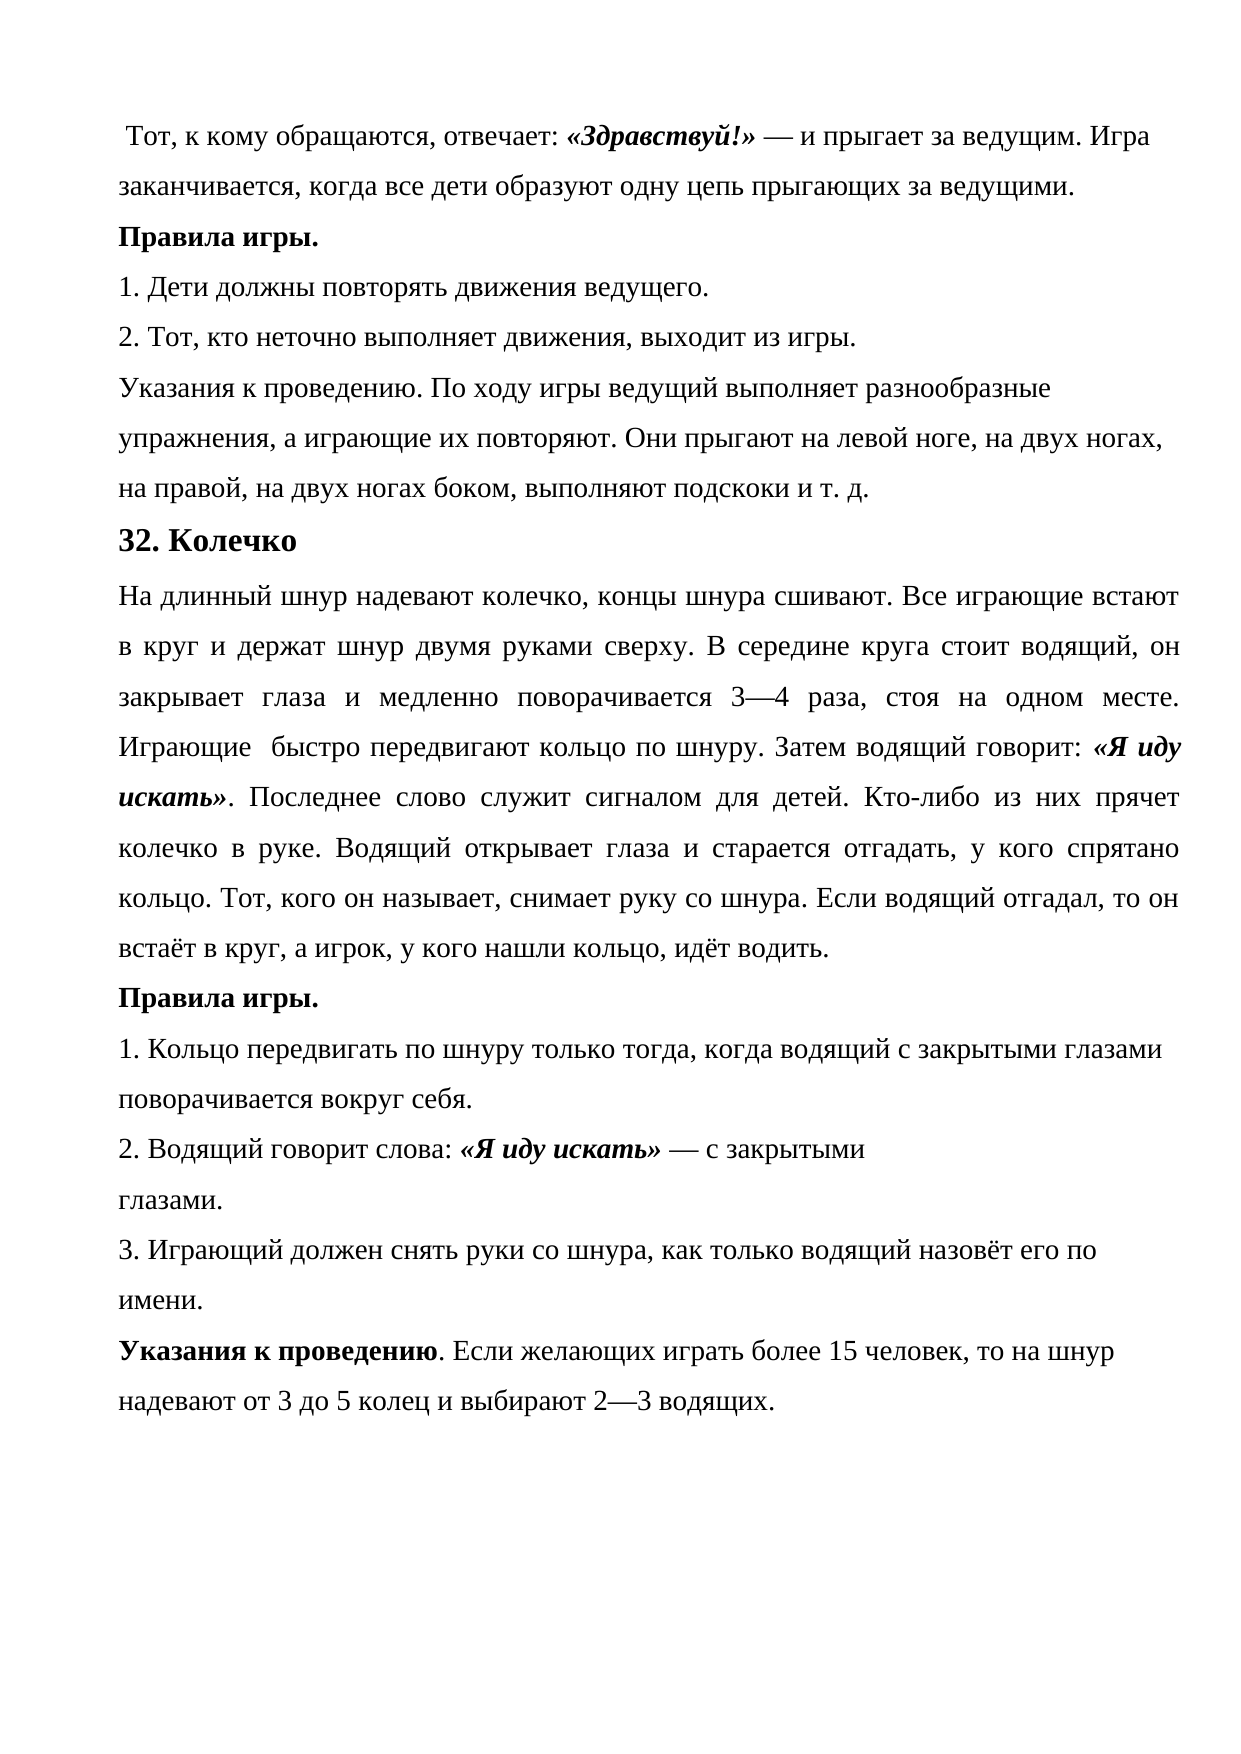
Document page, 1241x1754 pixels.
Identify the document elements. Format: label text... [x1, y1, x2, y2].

text 32. Колечко [118, 521, 1181, 559]
text Правила игры. 1. Кольцо передвигать по шнуру только тогда, когда водящий с закрытыми глазами поворачивается вокруг себя. 2. Водящий говорит слова: «Я иду искать» — с закрытыми глазами. 3. Играющий должен снять руки со шнура, как только водящий назовёт его по имени. Указания к проведению. Если желающих играть более 15 человек, то на шнур надевают от 3 до 5 колец и выбирают 2—3 водящих. [118, 981, 1181, 1417]
text Тот, к кому обращаются, отвечает: «Здравствуй!» — и прыгает за ведущим. Игра заканчивается, когда все дети образуют одну цепь прыгающих за ведущими. Правила игры. 1. Дети должны повторять движения ведущего. 2. Тот, кто неточно выполняет движения, выходит из игры. Указания к проведению. По ходу игры ведущий выполняет разнообразные упражнения, а играющие их повторяют. Они прыгают на левой ноге, на двух ногах, на правой, на двух ногах боком, выполняют подскоки и т. д. [118, 118, 1181, 504]
text На длинный шнур надевают колечко, концы шнура сшивают. Все играющие встают в круг и держат шнур двумя руками сверху. В середине круга стоит водящий, он закрывает глаза и медленно поворачивается 3—4 раза, стоя на одном месте. Играющие быстро передвигают кольцо по шнуру. Затем водящий говорит: «Я иду искать». Последнее слово служит сигналом для детей. Кто-либо из них прячет колечко в руке. Водящий открывает глаза и старается отгадать, у кого спрятано кольцо. Тот, кого он называет, снимает руку со шнура. Если водящий отгадал, то он встаёт в круг, а игрок, у кого нашли кольцо, идёт водить. [118, 578, 1181, 964]
